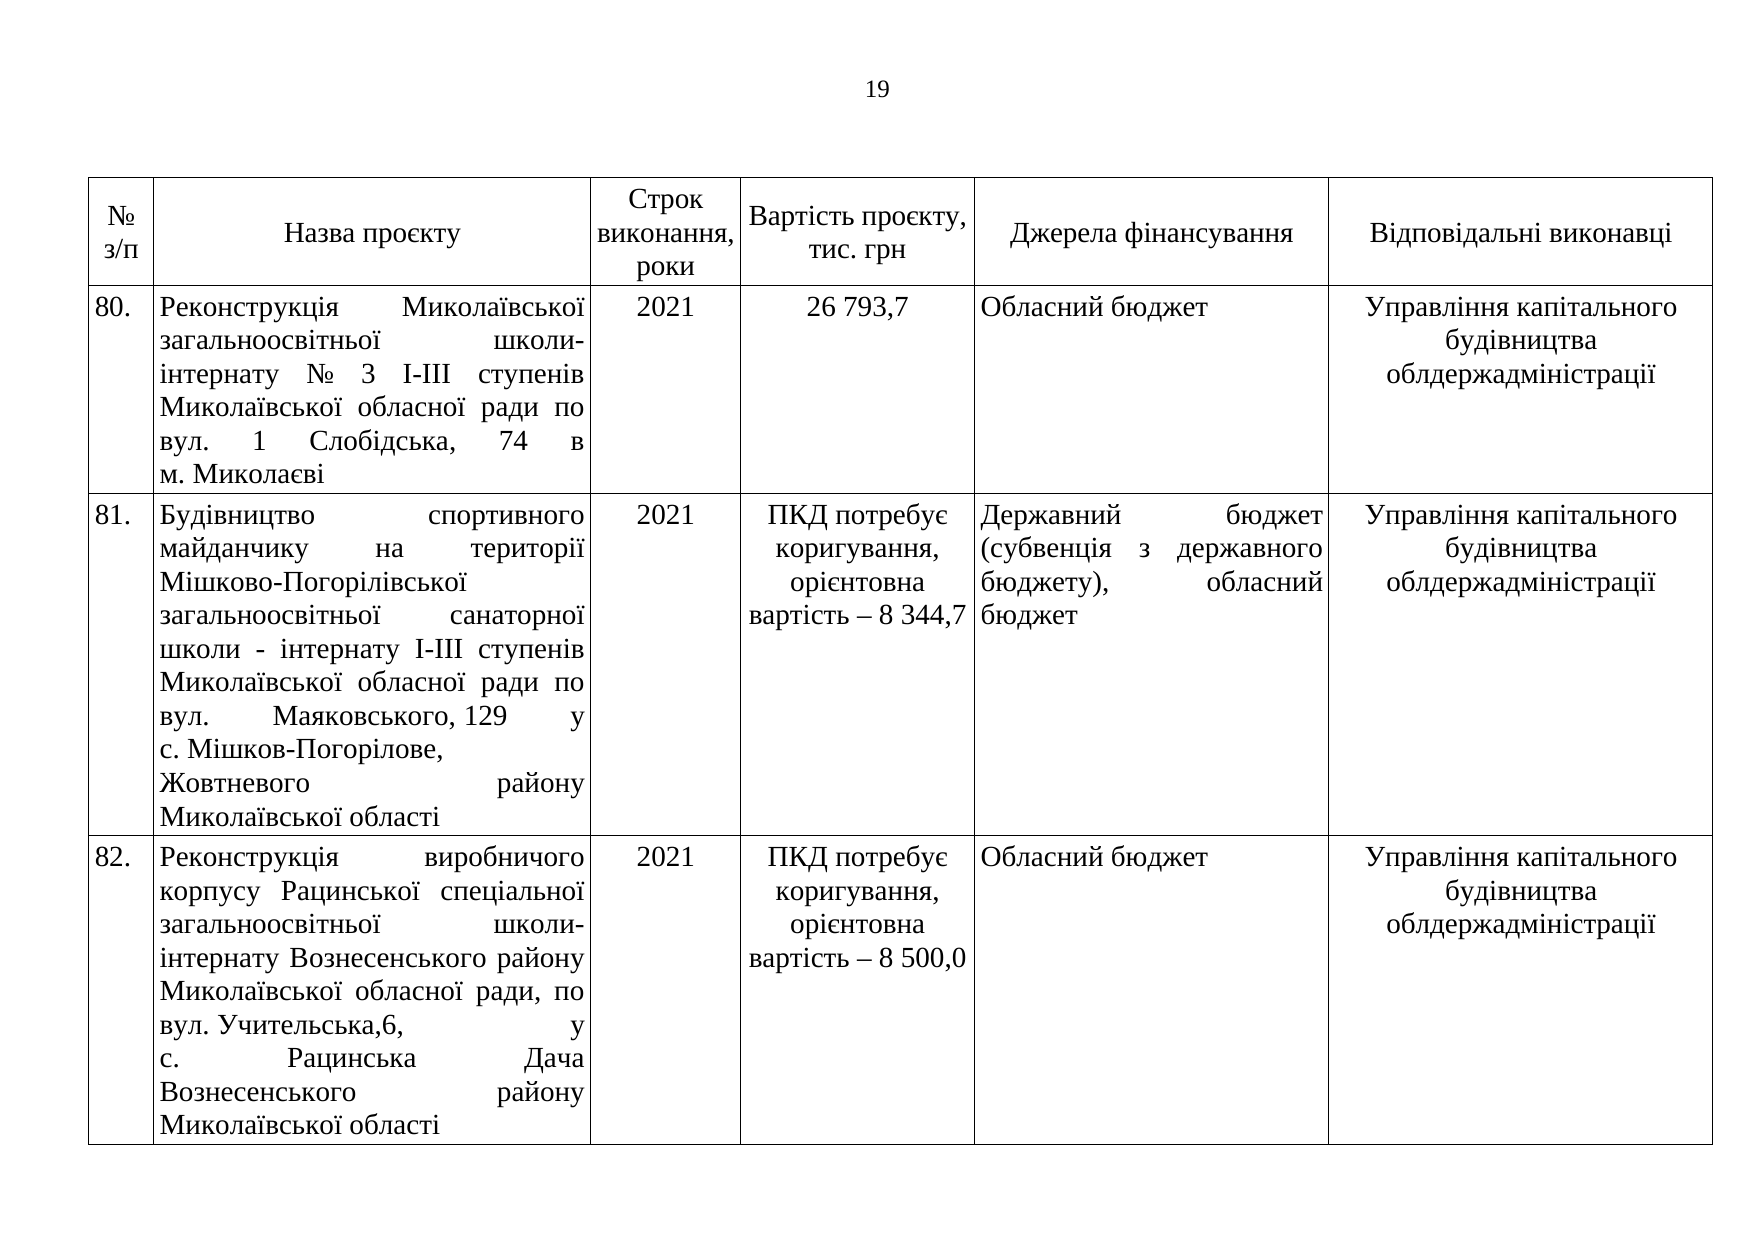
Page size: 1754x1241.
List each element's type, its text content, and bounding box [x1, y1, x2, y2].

table_header Назва проєкту [154, 178, 590, 285]
table_header Строк виконання, роки [591, 178, 740, 285]
table_cell 26 793,7 [741, 286, 974, 493]
table_cell [89, 494, 153, 835]
table_cell ПКД потребує коригування, орієнтовна вартість – 8 344,7 [741, 494, 974, 835]
table_cell Обласний бюджет [975, 286, 1328, 493]
table_header № з/п [89, 178, 153, 285]
table_cell Реконструкція виробничого корпусу Рацинської спеціальної загальноосвітньої школи-інтернату Вознесенського району Миколаївської обласної ради, по вул. Учительська,6, у с. Рацинська Дача Вознесенського району Миколаївської області [154, 836, 590, 1144]
table_cell Обласний бюджет [975, 836, 1328, 1144]
table_cell Державний бюджет (субвенція з державного бюджету), обласний бюджет [975, 494, 1328, 835]
table_cell 2021 [591, 494, 740, 835]
table_header Відповідальні виконавці [1329, 178, 1712, 285]
table_cell Управління капітального будівництва облдержадміністрації [1329, 836, 1712, 1144]
table_header Джерела фінансування [975, 178, 1328, 285]
table_cell Управління капітального будівництва облдержадміністрації [1329, 494, 1712, 835]
table_cell 2021 [591, 286, 740, 493]
table_cell [89, 286, 153, 493]
table_header Вартість проєкту, тис. грн [741, 178, 974, 285]
table_cell [89, 836, 153, 1144]
table_cell ПКД потребує коригування, орієнтовна вартість – 8 500,0 [741, 836, 974, 1144]
table_cell Управління капітального будівництва облдержадміністрації [1329, 286, 1712, 493]
table_cell Будівництво спортивного майданчику на території Мішково-Погорілівської загальноосвітньої санаторної школи - інтернату І-ІІІ ступенів Миколаївської обласної ради по вул. Маяковського, 129 у с. Мішков-Погорілове, Жовтневого району Миколаївської області [154, 494, 590, 835]
table_cell Реконструкція Миколаївської загальноосвітньої школи-інтернату № 3 І-ІІІ ступенів Миколаївської обласної ради по вул. 1 Слобідська, 74 в м. Миколаєві [154, 286, 590, 493]
table_cell 2021 [591, 836, 740, 1144]
